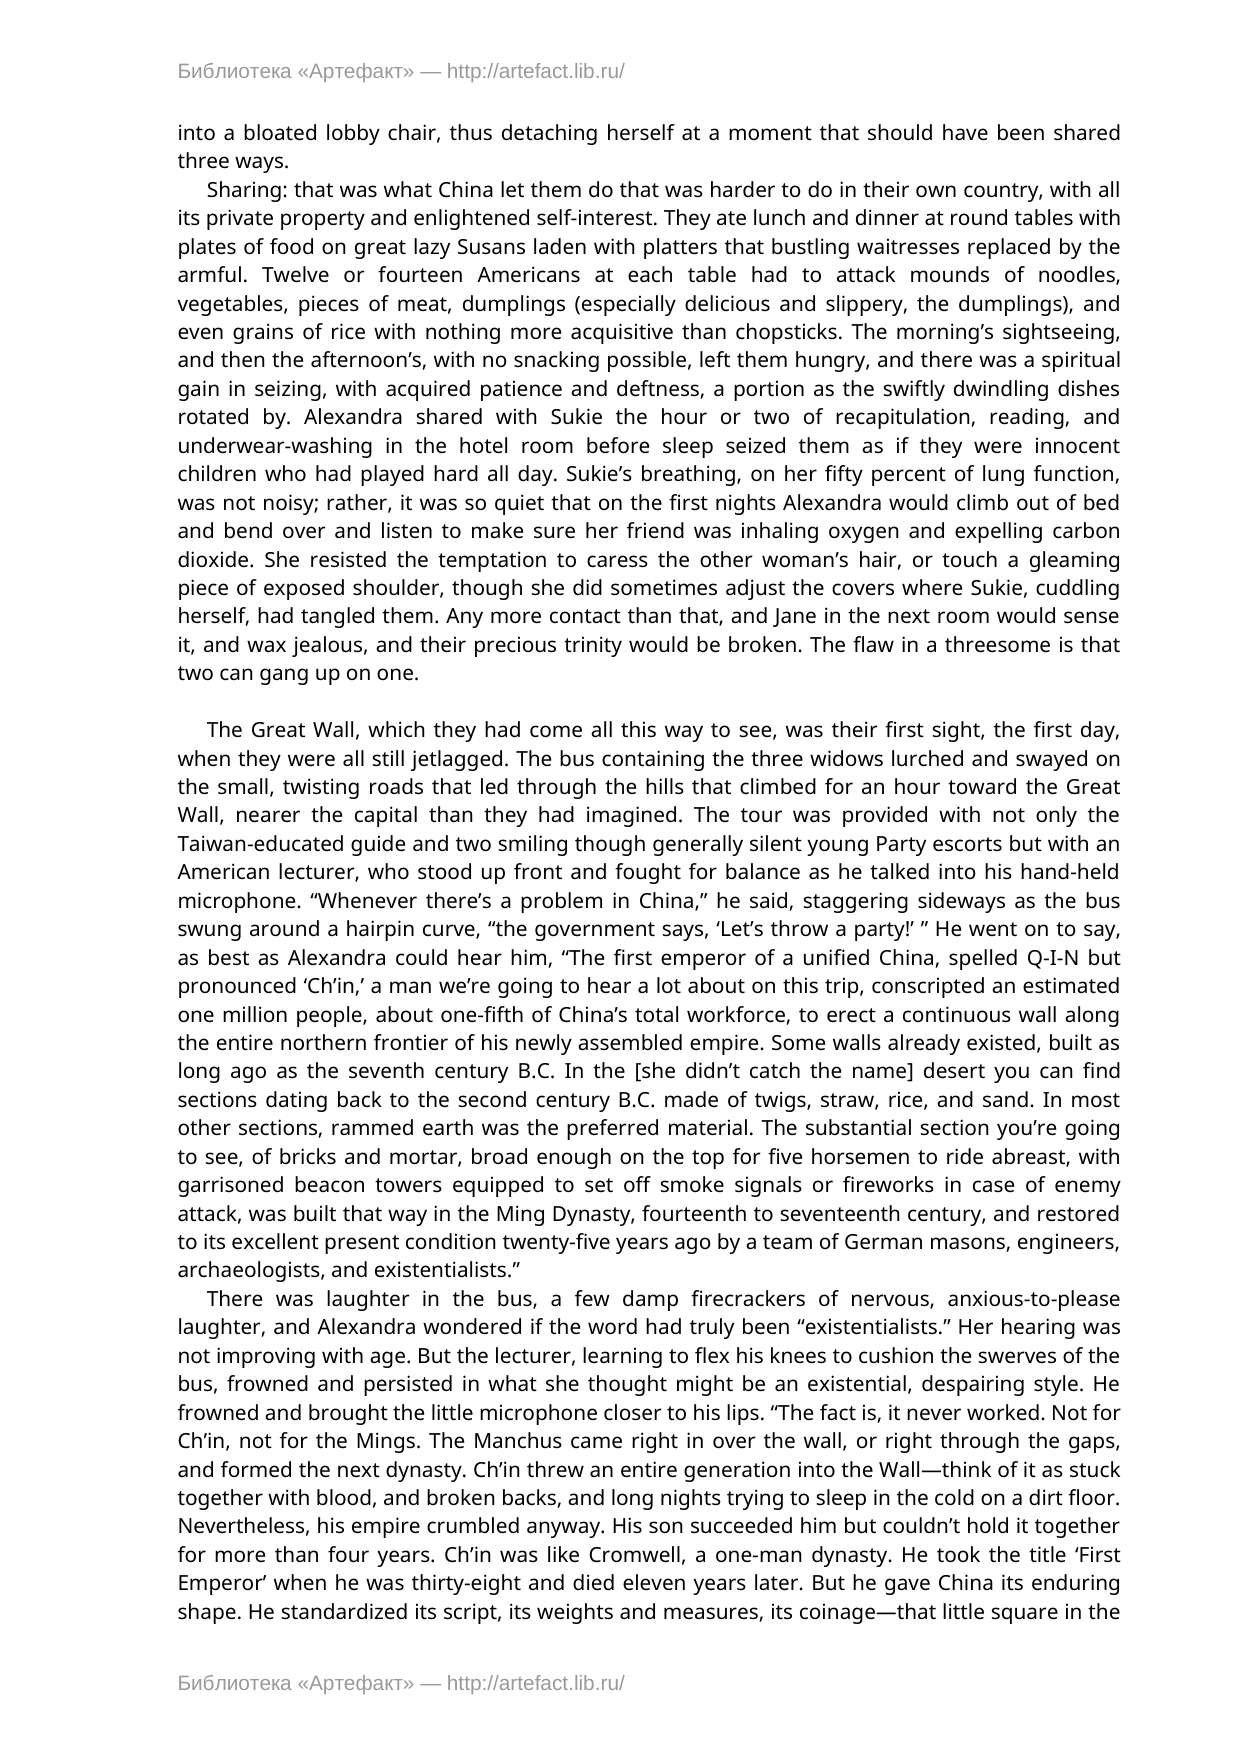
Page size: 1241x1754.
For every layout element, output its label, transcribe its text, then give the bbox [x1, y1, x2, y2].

text Sharing: that was what China let them do that was harder to do in their own country, with all its private property and enlightened self-interest. They ate lunch and dinner at round tables with plates of food on great lazy Susans laden with platters that bustling waitresses replaced by the armful. Twelve or fourteen Americans at each table had to attack mounds of noodles, vegetables, pieces of meat, dumplings (especially delicious and slippery, the dumplings), and even grains of rice with nothing more acquisitive than chopsticks. The morning’s sightseeing, and then the afternoon’s, with no snacking possible, left them hungry, and there was a spiritual gain in seizing, with acquired patience and deftness, a portion as the swiftly dwindling dishes rotated by. Alexandra shared with Sukie the hour or two of recapitulation, reading, and underwear-washing in the hotel room before sleep seized them as if they were innocent children who had played hard all day. Sukie’s breathing, on her fifty percent of lung function, was not noisy; rather, it was so quiet that on the first nights Alexandra would climb out of bed and bend over and listen to make sure her friend was inhaling oxygen and expelling carbon dioxide. She resisted the temptation to caress the other woman’s hair, or touch a gleaming piece of exposed shoulder, though she did sometimes adjust the covers where Sukie, cuddling herself, had tangled them. Any more contact than that, and Jane in the next room would sense it, and wax jealous, and their precious trinity would be broken. The flaw in a threesome is that two can gang up on one. [177, 175, 1122, 687]
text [177, 118, 1122, 175]
text The Great Wall, which they had come all this way to see, was their first sight, the first day, when they were all still jetlagged. The bus containing the three widows lurched and swayed on the small, twisting roads that led through the hills that climbed for an hour toward the Great Wall, nearer the capital than they had imagined. The tour was provided with not only the Taiwan-educated guide and two smiling though generally silent young Party escorts but with an American lecturer, who stood up front and fought for balance as he talked into his hand-held microphone. “Whenever there’s a problem in China,” he said, staggering sideways as the bus swung around a hairpin curve, “the government says, ‘Let’s throw a party!’ ” He went on to say, as best as Alexandra could hear him, “The first emperor of a unified China, spelled Q-I-N but pronounced ‘Ch’in,’ a man we’re going to hear a lot about on this trip, conscripted an estimated one million people, about one-fifth of China’s total workforce, to erect a continuous wall along the entire northern frontier of his newly assembled empire. Some walls already existed, built as long ago as the seventh century B.C. In the [she didn’t catch the name] desert you can find sections dating back to the second century B.C. made of twigs, straw, rice, and sand. In most other sections, rammed earth was the preferred material. The substantial section you’re going to see, of bricks and mortar, broad enough on the top for five horsemen to ride abreast, with garrisoned beacon towers equipped to set off smoke signals or fireworks in case of enemy attack, was built that way in the Ming Dynasty, fourteenth to seventeenth century, and restored to its excellent present condition twenty-five years ago by a team of German masons, engineers, archaeologists, and existentialists.” [177, 715, 1122, 1284]
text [177, 1284, 1122, 1625]
